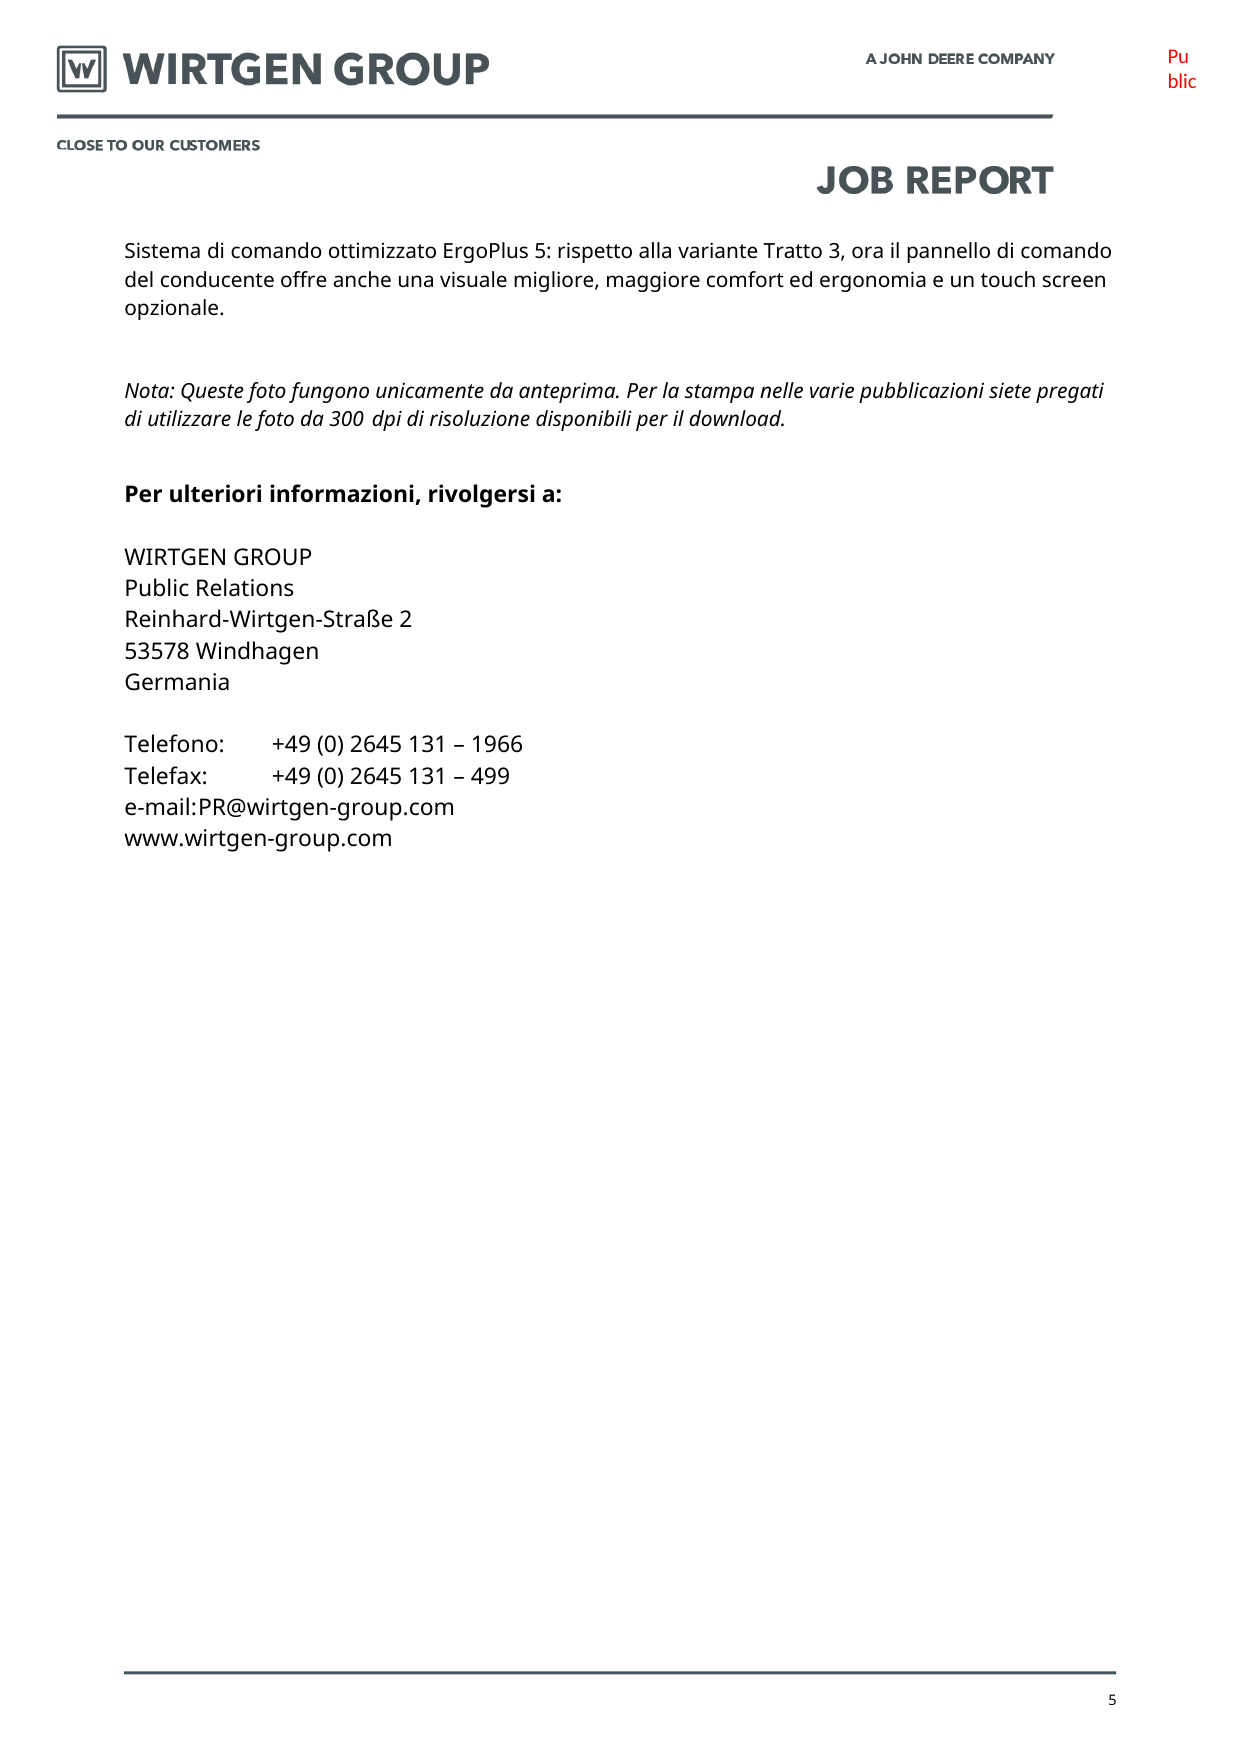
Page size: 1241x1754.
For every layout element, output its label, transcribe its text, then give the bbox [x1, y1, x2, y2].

text Germania [124, 666, 1116, 697]
picture [53, 45, 1062, 196]
text e-mail: PR@wirtgen-group.com [124, 791, 1116, 822]
text Public Relations [124, 572, 1116, 603]
text Per ulteriori informazioni, rivolgersi a: [124, 478, 1116, 510]
text Sistema di comando ottimizzato ErgoPlus 5: rispetto alla variante Tratto 3, ora il pannello di comando del conducente offre anche una visuale migliore, maggiore comfort ed ergonomia e un touch screen opzionale. [124, 236, 1116, 322]
text Telefono: +49 (0) 2645 131 – 1966 [124, 728, 1116, 760]
text www.wirtgen-group.com [124, 822, 1116, 853]
text Reinhard-Wirtgen-Straße 2 [124, 603, 1116, 635]
text Telefax: +49 (0) 2645 131 – 499 [124, 760, 1116, 791]
text 53578 Windhagen [124, 635, 1116, 666]
text Nota: Queste foto fungono unicamente da anteprima. Per la stampa nelle varie pubblicazioni siete pregati di utilizzare le foto da 300 dpi di risoluzione disponibili per il download. [124, 376, 1116, 433]
text WIRTGEN GROUP [124, 541, 1116, 572]
